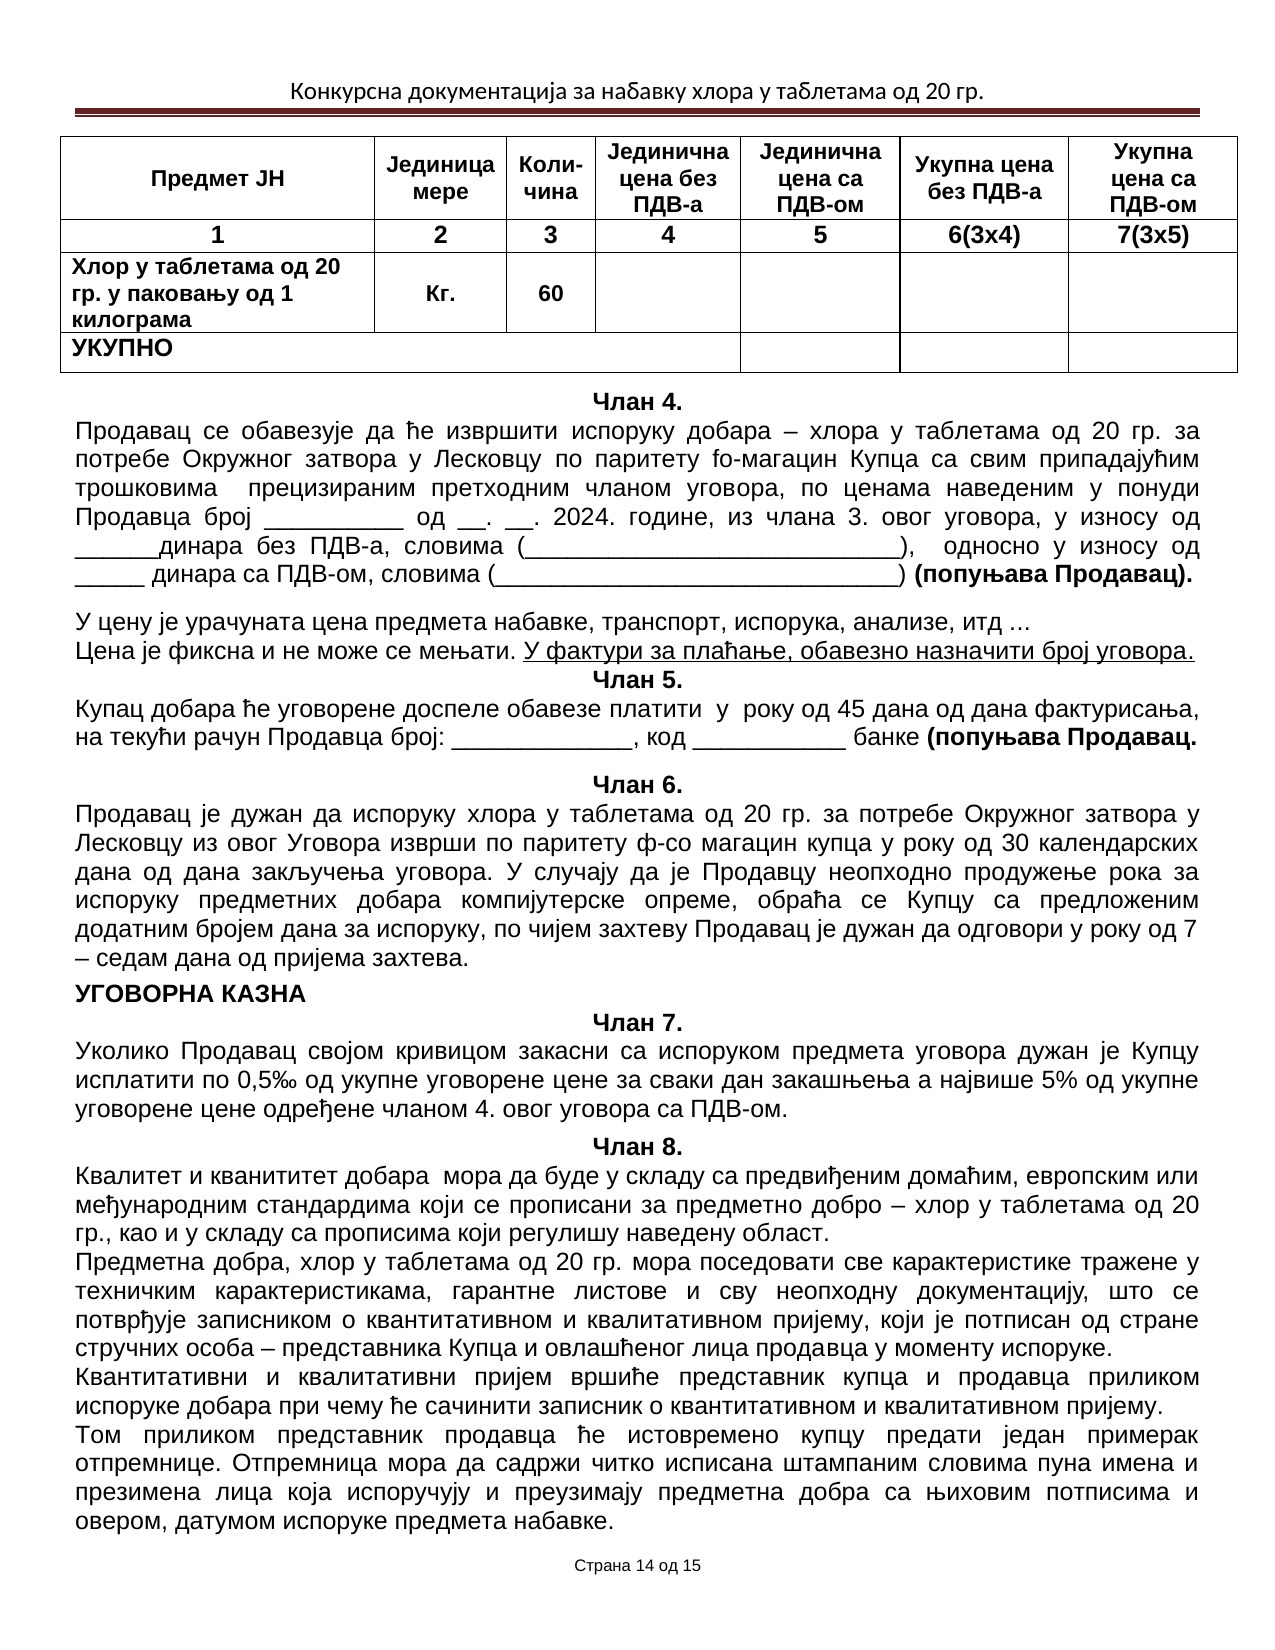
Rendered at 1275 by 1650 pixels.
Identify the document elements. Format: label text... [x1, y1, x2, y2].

table_cell [901, 253, 1068, 332]
table_cell [596, 253, 740, 332]
text УГОВОРНА КАЗНА [75, 979, 1200, 1007]
text Члан 8. [75, 1132, 1200, 1161]
text Члан 7. [75, 1007, 1200, 1036]
text Купац добара ће уговорене доспеле обавезе платити у року од 45 дана од дана фактурисања, на текући рачун Продавца број: _____________, код ___________ банке (попуњава Продавац. [75, 694, 1200, 751]
text Квантитативни и квалитативни пријем вршиће представник купца и продавца приликом испоруке добара при чему ће сачинити записник о квантитативном и квалитативном пријему. [75, 1362, 1200, 1420]
table_cell Кг. [375, 253, 506, 332]
text Квалитет и кванититет добара мора да буде у складу са предвиђеним домаћим, европским или међународним стандардима који се прописани за предметно добро – хлор у таблетама од 20 гр., као и у складу са прописима који регулишу наведену област. [75, 1161, 1200, 1247]
table_cell 6(3х4) [901, 220, 1068, 252]
text Члан 6. [75, 770, 1200, 799]
table_cell [1069, 333, 1237, 372]
table_cell УКУПНО [61, 333, 740, 372]
table_header Јединична цена са ПДВ-ом [741, 137, 899, 218]
text Продавац је дужан да испоруку хлора у таблетама од 20 гр. за потребе Окружног затвора у Лесковцу из овог Уговора изврши по паритету ф-со магацин купца у року од 30 календарских дана од дана закључења уговора. У случају да је Продавцу неопходно продужење рока за испоруку предметних добара компијутерске опреме, обраћа се Купцу са предложеним додатним бројем дана за испоруку, по чијем захтеву Продавац је дужан да одговори у року од 7 – седам дана од пријема захтева. [75, 799, 1200, 972]
table_cell [1069, 253, 1237, 332]
table_header Укупна цена без ПДВ-а [901, 137, 1068, 218]
table_cell 2 [375, 220, 506, 252]
table_header Коли-чина [507, 137, 595, 218]
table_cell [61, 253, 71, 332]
table_header Јединична цена без ПДВ-а [596, 137, 740, 218]
table_cell 7(3х5) [1069, 220, 1237, 252]
table_header Укупна цена са ПДВ-ом [1069, 137, 1237, 218]
table_cell 3 [507, 220, 595, 252]
table_cell [741, 333, 899, 372]
text Члан 4. [75, 387, 1200, 416]
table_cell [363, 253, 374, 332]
text Продавац се обавезује да ће извршити испоруку добара – хлора у таблетама од 20 гр. за потребе Окружног затвора у Лесковцу по паритету fo-магацин Купца са свим припадајућим трошковима прецизираним претходним чланом уговора, по ценама наведеним у понуди Продавца број __________ од __. __. 2024. године, из члана 3. овог уговора, у износу од ______динара без ПДВ-а, словима (___________________________), односно у износу од _____ динара са ПДВ-ом, словима (_____________________________) (попуњава Продавац). [75, 416, 1200, 588]
table_cell 4 [596, 220, 740, 252]
text Члан 5. [75, 665, 1200, 694]
table_cell 5 [741, 220, 899, 252]
text Предметна добра, хлор у таблетама од 20 гр. мора поседовати све карактеристике тражене у техничким карактеристикама, гарантне листове и сву неопходну документацију, што се потврђује записником о квантитативном и квалитативном пријему, који је потписан од стране стручних особа – представника Купца и овлашћеног лица продавца у моменту испоруке. [75, 1247, 1200, 1362]
table_cell [901, 333, 1068, 372]
table_cell 1 [61, 220, 374, 252]
table_header Јединица мере [375, 137, 506, 218]
text Уколико Продавац својом кривицом закасни са испоруком предмета уговора дужан је Купцу исплатити по 0,5‰ од укупне уговорене цене за сваки дан закашњења а највише 5% од укупне уговорене цене одређене чланом 4. овог уговора са ПДВ-ом. [75, 1036, 1200, 1122]
table_cell 60 [507, 253, 595, 332]
text Цена је фиксна и не може се мењати. У фактури за плаћање, обавезно назначити број уговора. [75, 636, 1219, 665]
table_header Предмет ЈН [61, 137, 374, 218]
table_cell [741, 253, 899, 332]
text У цену је урачуната цена предмета набавке, транспорт, испорука, анализе, итд ... [75, 607, 1200, 636]
text Том приликом представник продавца ће истовремено купцу предати један примерак отпремнице. Отпремница мора да садржи читко исписана штампаним словима пуна имена и презимена лица која испоручују и преузимају предметна добра са њиховим потписима и овером, датумом испоруке предмета набавке. [75, 1420, 1200, 1535]
